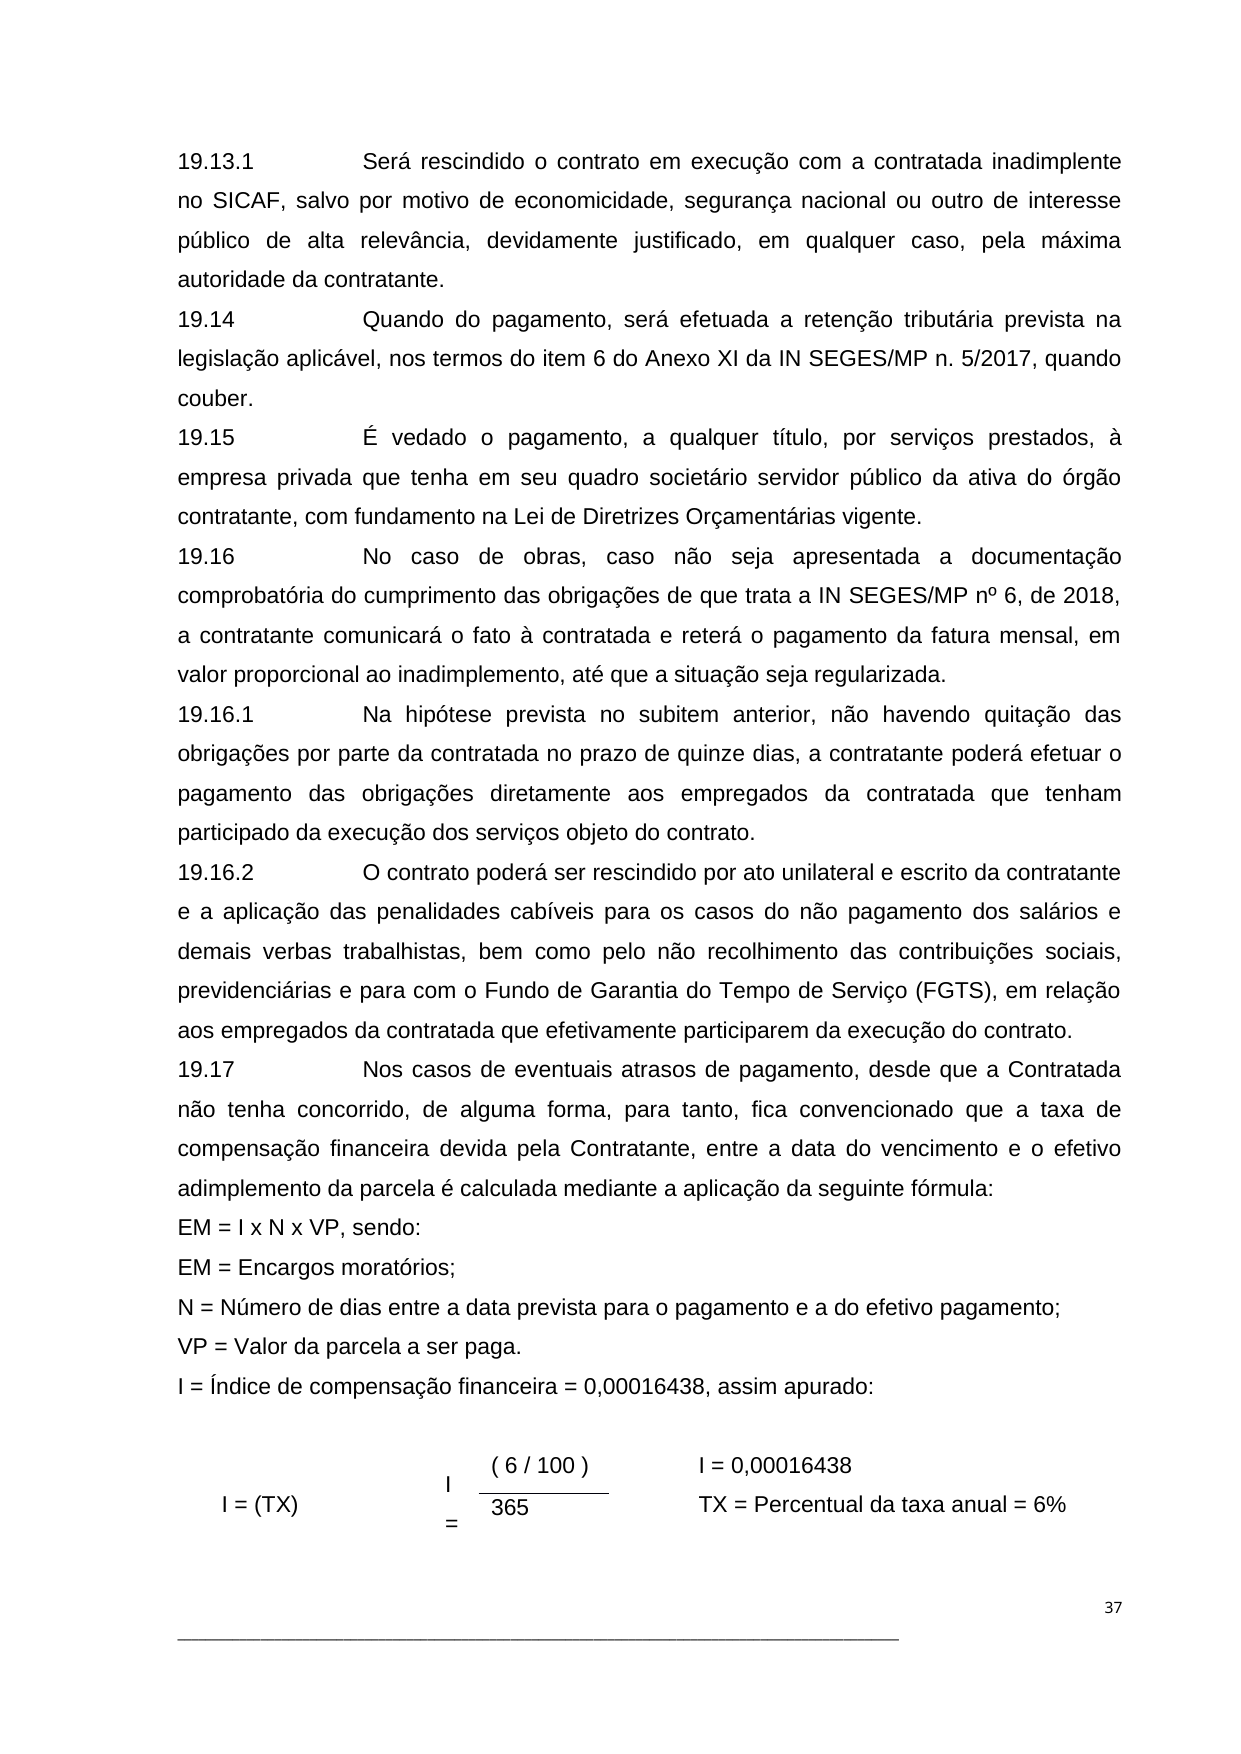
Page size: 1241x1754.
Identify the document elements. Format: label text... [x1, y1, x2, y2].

table_header I = [433, 1452, 478, 1570]
text VP = Valor da parcela a ser paga. [177, 1333, 1122, 1359]
text 19.16.1 Na hipótese prevista no subitem anterior, não havendo quitação das obrigações por parte da contratada no prazo de quinze dias, a contratante poderá efetuar o pagamento das obrigações diretamente aos empregados da contratada que tenham participado da execução dos serviços objeto do contrato. [177, 701, 1122, 846]
table_header I = 0,00016438 TX = Percentual da taxa anual = 6% [609, 1452, 1110, 1570]
text 19.14 Quando do pagamento, será efetuada a retenção tributária prevista na legislação aplicável, nos termos do item 6 do Anexo XI da IN SEGES/MP n. 5/2017, quando couber. [177, 306, 1122, 411]
text 19.15 É vedado o pagamento, a qualquer título, por serviços prestados, à empresa privada que tenha em seu quadro societário servidor público da ativa do órgão contratante, com fundamento na Lei de Diretrizes Orçamentárias vigente. [177, 424, 1122, 529]
text 19.16 No caso de obras, caso não seja apresentada a documentação comprobatória do cumprimento das obrigações de que trata a IN SEGES/MP nº 6, de 2018, a contratante comunicará o fato à contratada e reterá o pagamento da fatura mensal, em valor proporcional ao inadimplemento, até que a situação seja regularizada. [177, 543, 1122, 688]
text EM = Encargos moratórios; [177, 1254, 1122, 1280]
table_header I = (TX) [209, 1452, 432, 1570]
text 19.13.1 Será rescindido o contrato em execução com a contratada inadimplente no SICAF, salvo por motivo de economicidade, segurança nacional ou outro de interesse público de alta relevância, devidamente justificado, em qualquer caso, pela máxima autoridade da contratante. [177, 148, 1122, 292]
text 19.16.2 O contrato poderá ser rescindido por ato unilateral e escrito da contratante e a aplicação das penalidades cabíveis para os casos do não pagamento dos salários e demais verbas trabalhistas, bem como pelo não recolhimento das contribuições sociais, previdenciárias e para com o Fundo de Garantia do Tempo de Serviço (FGTS), em relação aos empregados da contratada que efetivamente participarem da execução do contrato. [177, 859, 1122, 1043]
text I = Índice de compensação financeira = 0,00016438, assim apurado: [177, 1373, 1122, 1399]
table_header ( 6 / 100 ) [479, 1452, 609, 1492]
table_cell 365 [479, 1494, 609, 1570]
text N = Número de dias entre a data prevista para o pagamento e a do efetivo pagamento; [177, 1293, 1122, 1320]
text EM = I x N x VP, sendo: [177, 1214, 1122, 1241]
text 19.17 Nos casos de eventuais atrasos de pagamento, desde que a Contratada não tenha concorrido, de alguma forma, para tanto, fica convencionado que a taxa de compensação financeira devida pela Contratante, entre a data do vencimento e o efetivo adimplemento da parcela é calculada mediante a aplicação da seguinte fórmula: [177, 1056, 1122, 1201]
